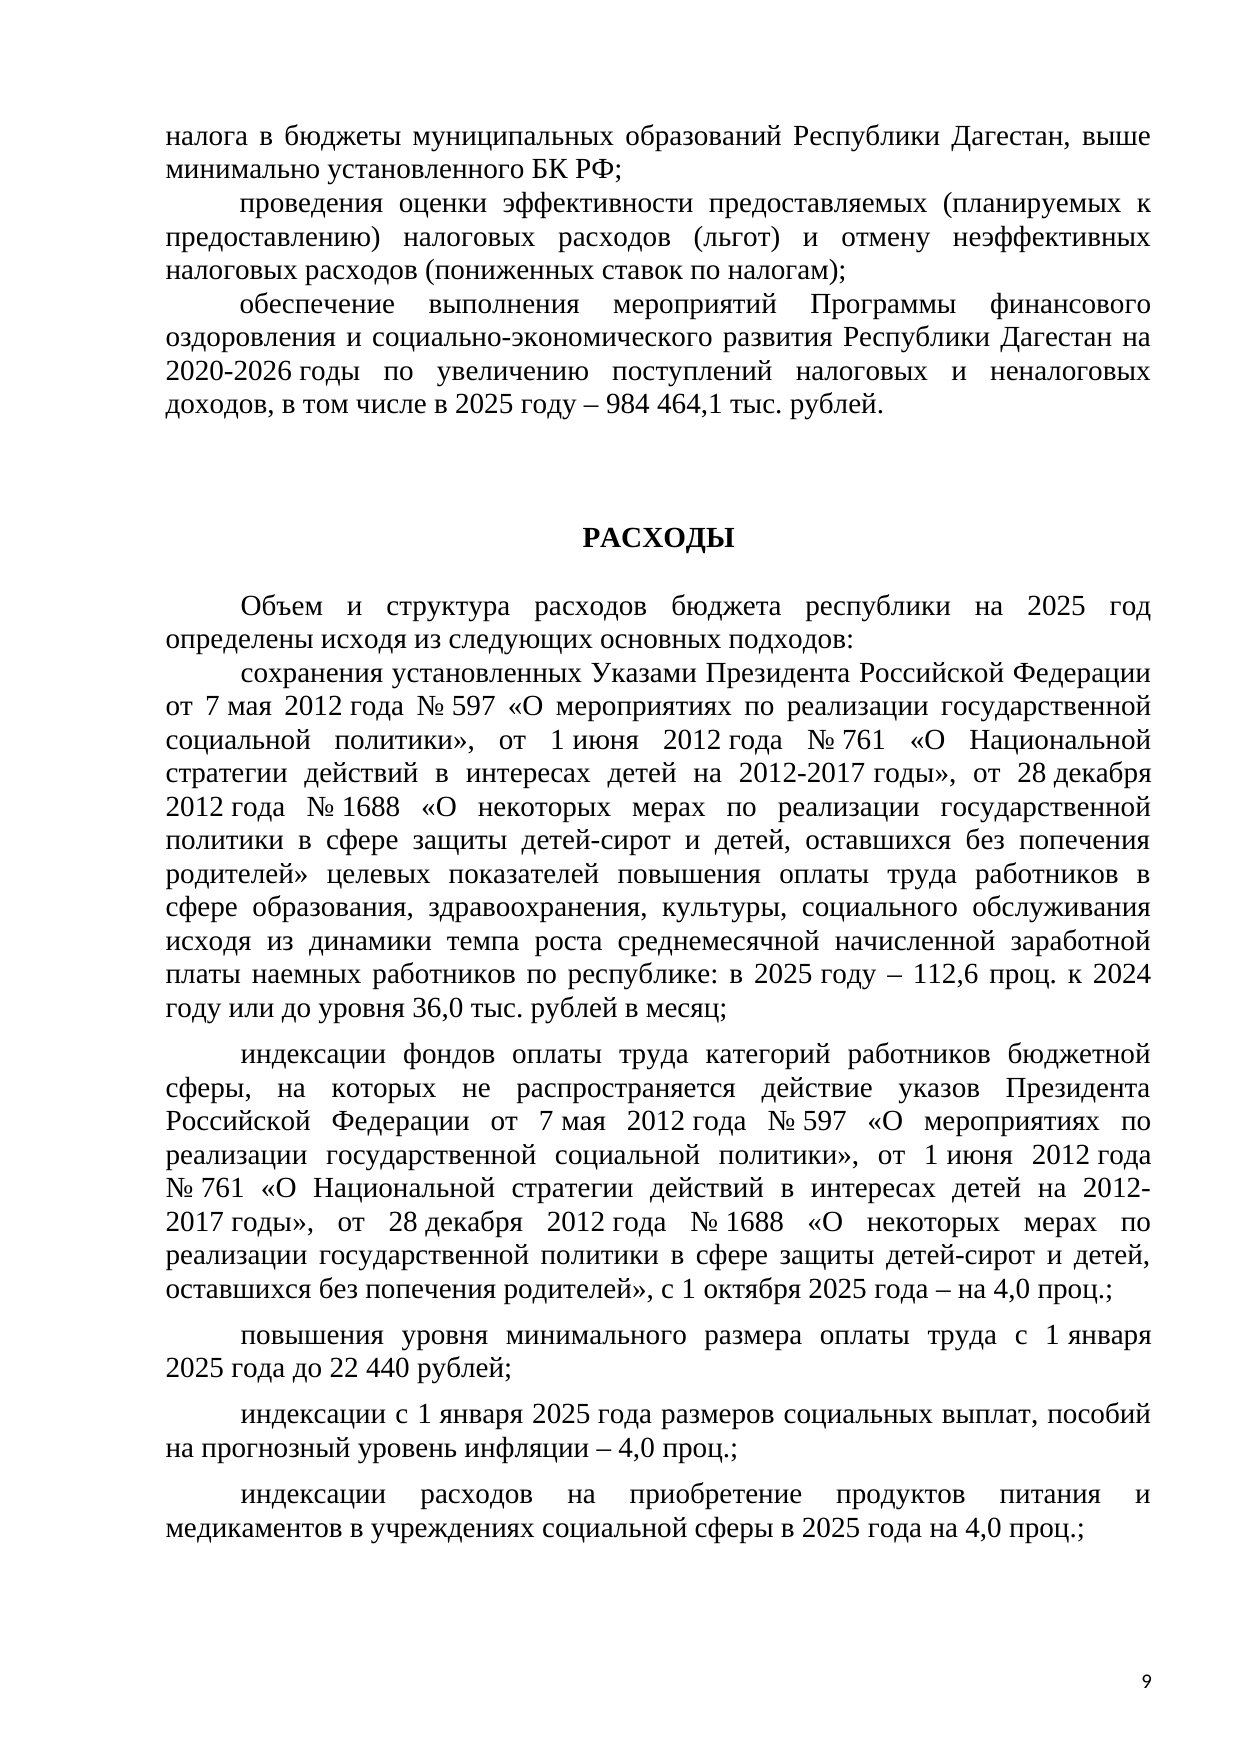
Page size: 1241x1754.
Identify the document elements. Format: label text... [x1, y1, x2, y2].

text проведения оценки эффективности предоставляемых (планируемых к предоставлению) налоговых расходов (льгот) и отмену неэффективных налоговых расходов (пониженных ставок по налогам); [165, 185, 1152, 286]
text индексации с 1 января 2025 года размеров социальных выплат, пособий на прогнозный уровень инфляции – 4,0 проц.; [165, 1397, 1152, 1464]
text индексации фондов оплаты труда категорий работников бюджетной сферы, на которых не распространяется действие указов Президента Российской Федерации от 7 мая 2012 года № 597 «О мероприятиях по реализации государственной социальной политики», от 1 июня 2012 года № 761 «О Национальной стратегии действий в интересах детей на 2012-2017 годы», от 28 декабря 2012 года № 1688 «О некоторых мерах по реализации государственной политики в сфере защиты детей-сирот и детей, оставшихся без попечения родителей», с 1 октября 2025 года – на 4,0 проц.; [165, 1036, 1152, 1304]
text обеспечение выполнения мероприятий Программы финансового оздоровления и социально-экономического развития Республики Дагестан на 2020-2026 годы по увеличению поступлений налоговых и неналоговых доходов, в том числе в 2025 году – 984 464,1 тыс. рублей. [165, 286, 1152, 420]
text повышения уровня минимального размера оплаты труда с 1 января 2025 года до 22 440 рублей; [165, 1317, 1152, 1384]
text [165, 118, 1152, 185]
text сохранения установленных Указами Президента Российской Федерации от 7 мая 2012 года № 597 «О мероприятиях по реализации государственной социальной политики», от 1 июня 2012 года № 761 «О Национальной стратегии действий в интересах детей на 2012-2017 годы», от 28 декабря 2012 года № 1688 «О некоторых мерах по реализации государственной политики в сфере защиты детей-сирот и детей, оставшихся без попечения родителей» целевых показателей повышения оплаты труда работников в сфере образования, здравоохранения, культуры, социального обслуживания исходя из динамики темпа роста среднемесячной начисленной заработной платы наемных работников по республике: в 2025 году – 112,6 проц. к 2024 году или до уровня 36,0 тыс. рублей в месяц; [165, 655, 1152, 1024]
text РАСХОДЫ [165, 521, 1152, 554]
text Объем и структура расходов бюджета республики на 2025 год определены исходя из следующих основных подходов: [165, 588, 1152, 655]
text индексации расходов на приобретение продуктов питания и медикаментов в учреждениях социальной сферы в 2025 года на 4,0 проц.; [165, 1476, 1152, 1543]
